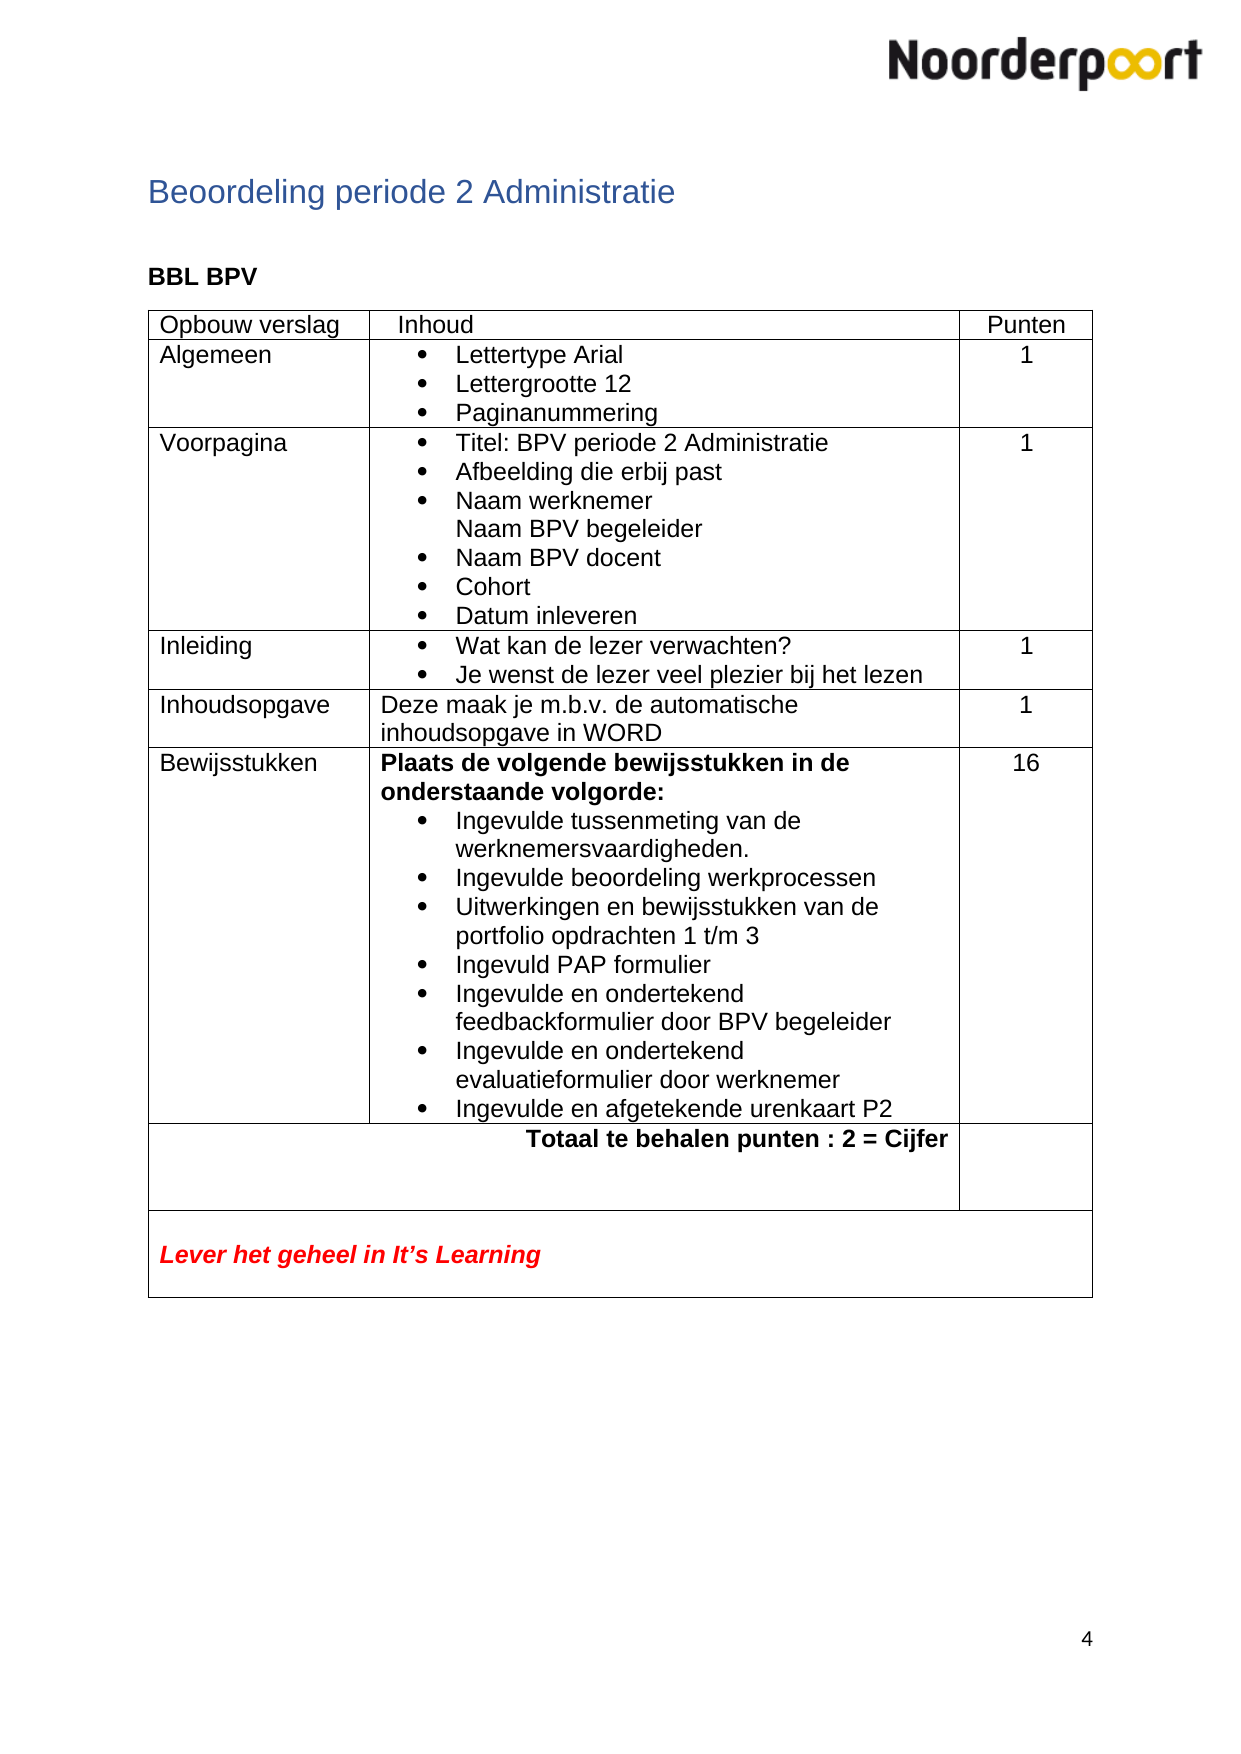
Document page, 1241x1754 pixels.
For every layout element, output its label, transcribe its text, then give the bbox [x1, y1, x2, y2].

table_header Punten [960, 311, 1092, 339]
table_cell [960, 1124, 1092, 1210]
table_cell Plaats de volgende bewijsstukken in de onderstaande volgorde: Ingevulde tussenmeting van de werknemersvaardigheden. Ingevulde beoordeling werkprocessen Uitwerkingen en bewijsstukken van de portfolio opdrachten 1 t/m 3 Ingevuld PAP formulier Ingevulde en ondertekend feedbackformulier door BPV begeleider Ingevulde en ondertekend evaluatieformulier door werknemer Ingevulde en afgetekende urenkaart P2 [370, 748, 959, 1123]
table_cell Wat kan de lezer verwachten? Je wenst de lezer veel plezier bij het lezen [370, 631, 959, 688]
subtitle Beoordeling periode 2 Administratie [148, 173, 1093, 211]
table_cell Bewijsstukken [149, 748, 369, 1123]
table_cell 1 [960, 631, 1092, 688]
table_cell 1 [960, 340, 1092, 427]
table_cell Voorpagina [149, 428, 369, 630]
table_cell Inleiding [149, 631, 369, 688]
table_cell Totaal te behalen punten : 2 = Cijfer [149, 1124, 959, 1210]
text BBL BPV [148, 262, 1093, 291]
table_cell Lettertype Arial Lettergrootte 12 Paginanummering [370, 340, 959, 427]
table_cell Inhoudsopgave [149, 690, 369, 747]
table_header Opbouw verslag [149, 311, 369, 339]
table_cell 1 [960, 428, 1092, 630]
table_cell 16 [960, 748, 1092, 1123]
table_cell Algemeen [149, 340, 369, 427]
table_cell Lever het geheel in It’s Learning [149, 1211, 1092, 1297]
table_cell 1 [960, 690, 1092, 747]
table_header Inhoud [370, 311, 959, 339]
picture [882, 31, 1205, 93]
table_cell Titel: BPV periode 2 Administratie Afbeelding die erbij past Naam werknemer Naam BPV begeleider Naam BPV docent Cohort Datum inleveren [370, 428, 959, 630]
table_cell Deze maak je m.b.v. de automatische inhoudsopgave in WORD [370, 690, 959, 747]
